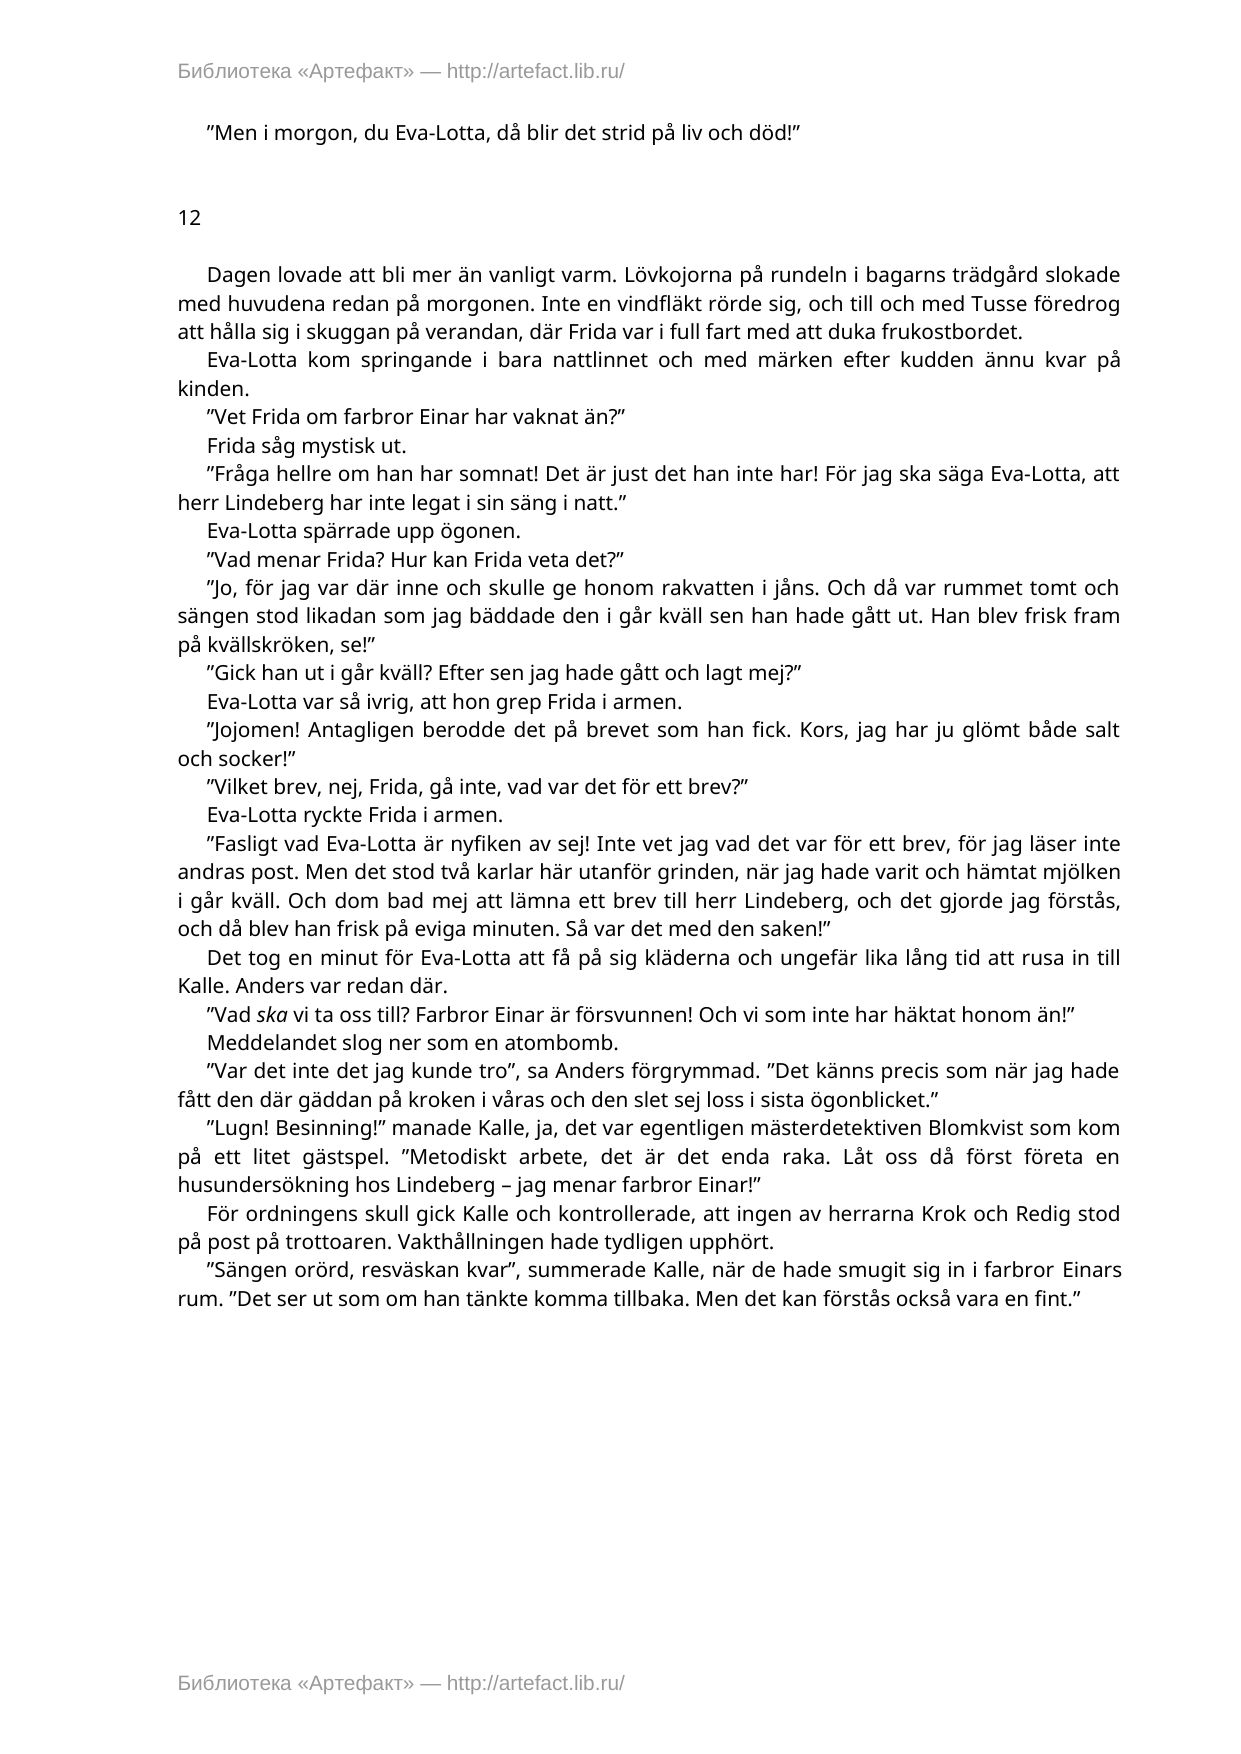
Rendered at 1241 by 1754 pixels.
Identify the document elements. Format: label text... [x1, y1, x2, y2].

text Eva-Lotta var så ivrig, att hon grep Frida i armen. [177, 687, 1122, 715]
text Eva-Lotta ryckte Frida i armen. [177, 801, 1122, 829]
text ”Men i morgon, du Eva-Lotta, då blir det strid på liv och död!” [177, 118, 1122, 147]
text ”Fråga hellre om han har somnat! Det är just det han inte har! För jag ska säga Eva-Lotta, att herr Lindeberg har inte legat i sin säng i natt.” [177, 459, 1122, 516]
text ”Jo, för jag var där inne och skulle ge honom rakvatten i jåns. Och då var rummet tomt och sängen stod likadan som jag bäddade den i går kväll sen han hade gått ut. Han blev frisk fram på kvällskröken, se!” [177, 573, 1122, 658]
text ”Lugn! Besinning!” manade Kalle, ja, det var egentligen mästerdetektiven Blomkvist som kom på ett litet gästspel. ”Metodiskt arbete, det är det enda raka. Låt oss då först företa en husundersökning hos Lindeberg – jag menar farbror Einar!” [177, 1113, 1122, 1199]
text Eva-Lotta spärrade upp ögonen. [177, 516, 1122, 545]
text Det tog en minut för Eva-Lotta att få på sig kläderna och ungefär lika lång tid att rusa in till Kalle. Anders var redan där. [177, 943, 1122, 1000]
text ”Vilket brev, nej, Frida, gå inte, vad var det för ett brev?” [177, 772, 1122, 801]
text ”Vad ska vi ta oss till? Farbror Einar är försvunnen! Och vi som inte har häktat honom än!” [177, 1000, 1122, 1028]
text ”Jojomen! Antagligen berodde det på brevet som han fick. Kors, jag har ju glömt både salt och socker!” [177, 715, 1122, 772]
text ”Fasligt vad Eva-Lotta är nyfiken av sej! Inte vet jag vad det var för ett brev, för jag läser inte andras post. Men det stod två karlar här utanför grinden, när jag hade varit och hämtat mjölken i går kväll. Och dom bad mej att lämna ett brev till herr Lindeberg, och det gjorde jag förstås, och då blev han frisk på eviga minuten. Så var det med den saken!” [177, 829, 1122, 943]
text ”Vet Frida om farbror Einar har vaknat än?” [177, 402, 1122, 431]
text Meddelandet slog ner som en atombomb. [177, 1028, 1122, 1057]
subtitle 12 [177, 203, 1122, 232]
text ”Vad menar Frida? Hur kan Frida veta det?” [177, 545, 1122, 573]
text Frida såg mystisk ut. [177, 431, 1122, 459]
text ”Gick han ut i går kväll? Efter sen jag hade gått och lagt mej?” [177, 658, 1122, 687]
text ”Sängen orörd, resväskan kvar”, summerade Kalle, när de hade smugit sig in i farbror Einars rum. ”Det ser ut som om han tänkte komma tillbaka. Men det kan förstås också vara en fint.” [177, 1256, 1122, 1312]
text För ordningens skull gick Kalle och kontrollerade, att ingen av herrarna Krok och Redig stod på post på trottoaren. Vakthållningen hade tydligen upphört. [177, 1199, 1122, 1256]
text ”Var det inte det jag kunde tro”, sa Anders förgrymmad. ”Det känns precis som när jag hade fått den där gäddan på kroken i våras och den slet sej loss i sista ögonblicket.” [177, 1057, 1122, 1113]
text Eva-Lotta kom springande i bara nattlinnet och med märken efter kudden ännu kvar på kinden. [177, 346, 1122, 402]
text Dagen lovade att bli mer än vanligt varm. Lövkojorna på rundeln i bagarns trädgård slokade med huvudena redan på morgonen. Inte en vindfläkt rörde sig, och till och med Tusse föredrog att hålla sig i skuggan på verandan, där Frida var i full fart med att duka frukostbordet. [177, 260, 1122, 346]
